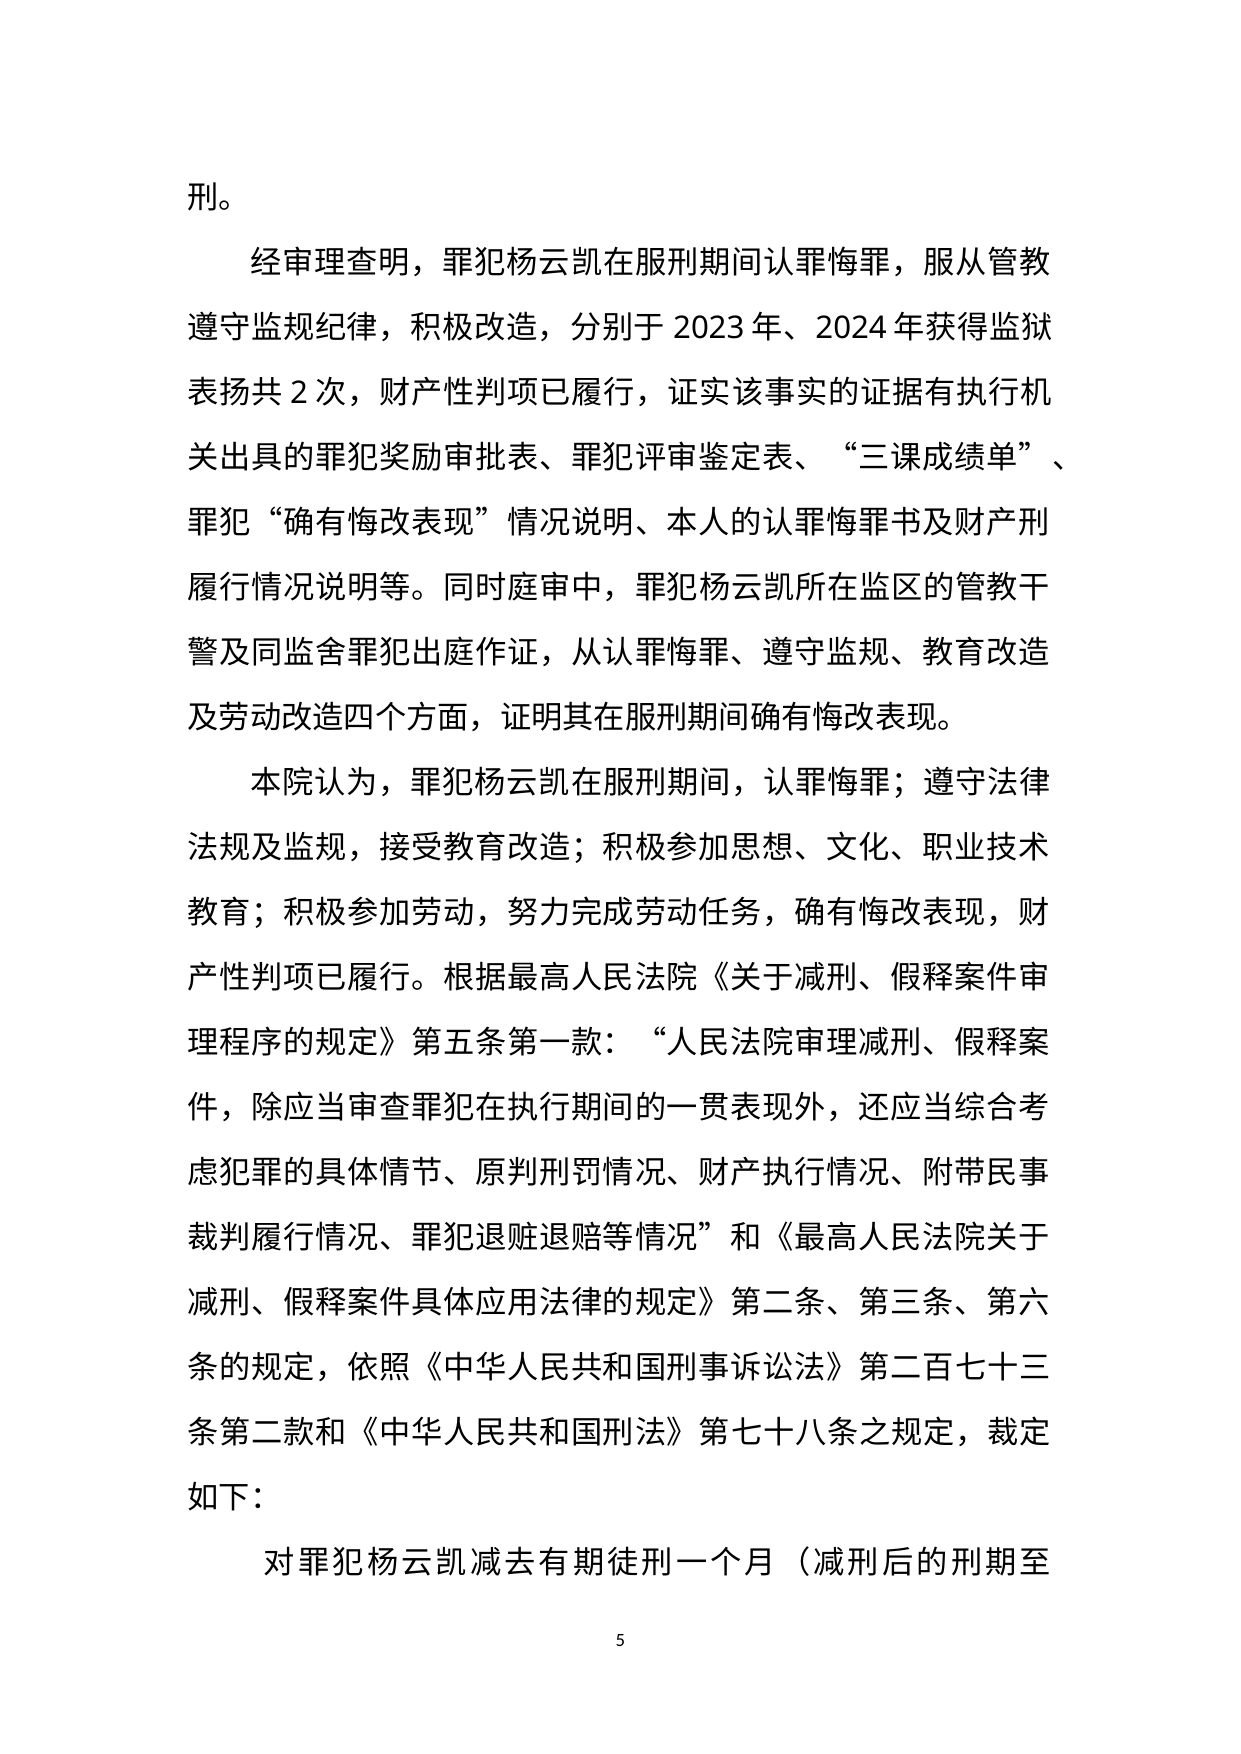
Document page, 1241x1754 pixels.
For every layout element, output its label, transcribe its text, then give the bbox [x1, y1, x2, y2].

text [187, 1527, 1053, 1592]
text 经审理查明，罪犯杨云凯在服刑期间认罪悔罪，服从管教，遵守监规纪律，积极改造，分别于2023年、2024年获得监狱表扬共2次，财产性判项已履行，证实该事实的证据有执行机关出具的罪犯奖励审批表、罪犯评审鉴定表、“三课成绩单”、罪犯“确有悔改表现”情况说明、本人的认罪悔罪书及财产刑履行情况说明等。同时庭审中，罪犯杨云凯所在监区的管教干警及同监舍罪犯出庭作证，从认罪悔罪、遵守监规、教育改造及劳动改造四个方面，证明其在服刑期间确有悔改表现。 [187, 227, 1053, 747]
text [187, 162, 1053, 227]
text 本院认为，罪犯杨云凯在服刑期间，认罪悔罪；遵守法律法规及监规，接受教育改造；积极参加思想、文化、职业技术教育；积极参加劳动，努力完成劳动任务，确有悔改表现，财产性判项已履行。根据最高人民法院《关于减刑、假释案件审理程序的规定》第五条第一款：“人民法院审理减刑、假释案件，除应当审查罪犯在执行期间的一贯表现外，还应当综合考虑犯罪的具体情节、原判刑罚情况、财产执行情况、附带民事裁判履行情况、罪犯退赃退赔等情况”和《最高人民法院关于减刑、假释案件具体应用法律的规定》第二条、第三条、第六条的规定，依照《中华人民共和国刑事诉讼法》第二百七十三条第二款和《中华人民共和国刑法》第七十八条之规定，裁定如下： [187, 747, 1053, 1527]
